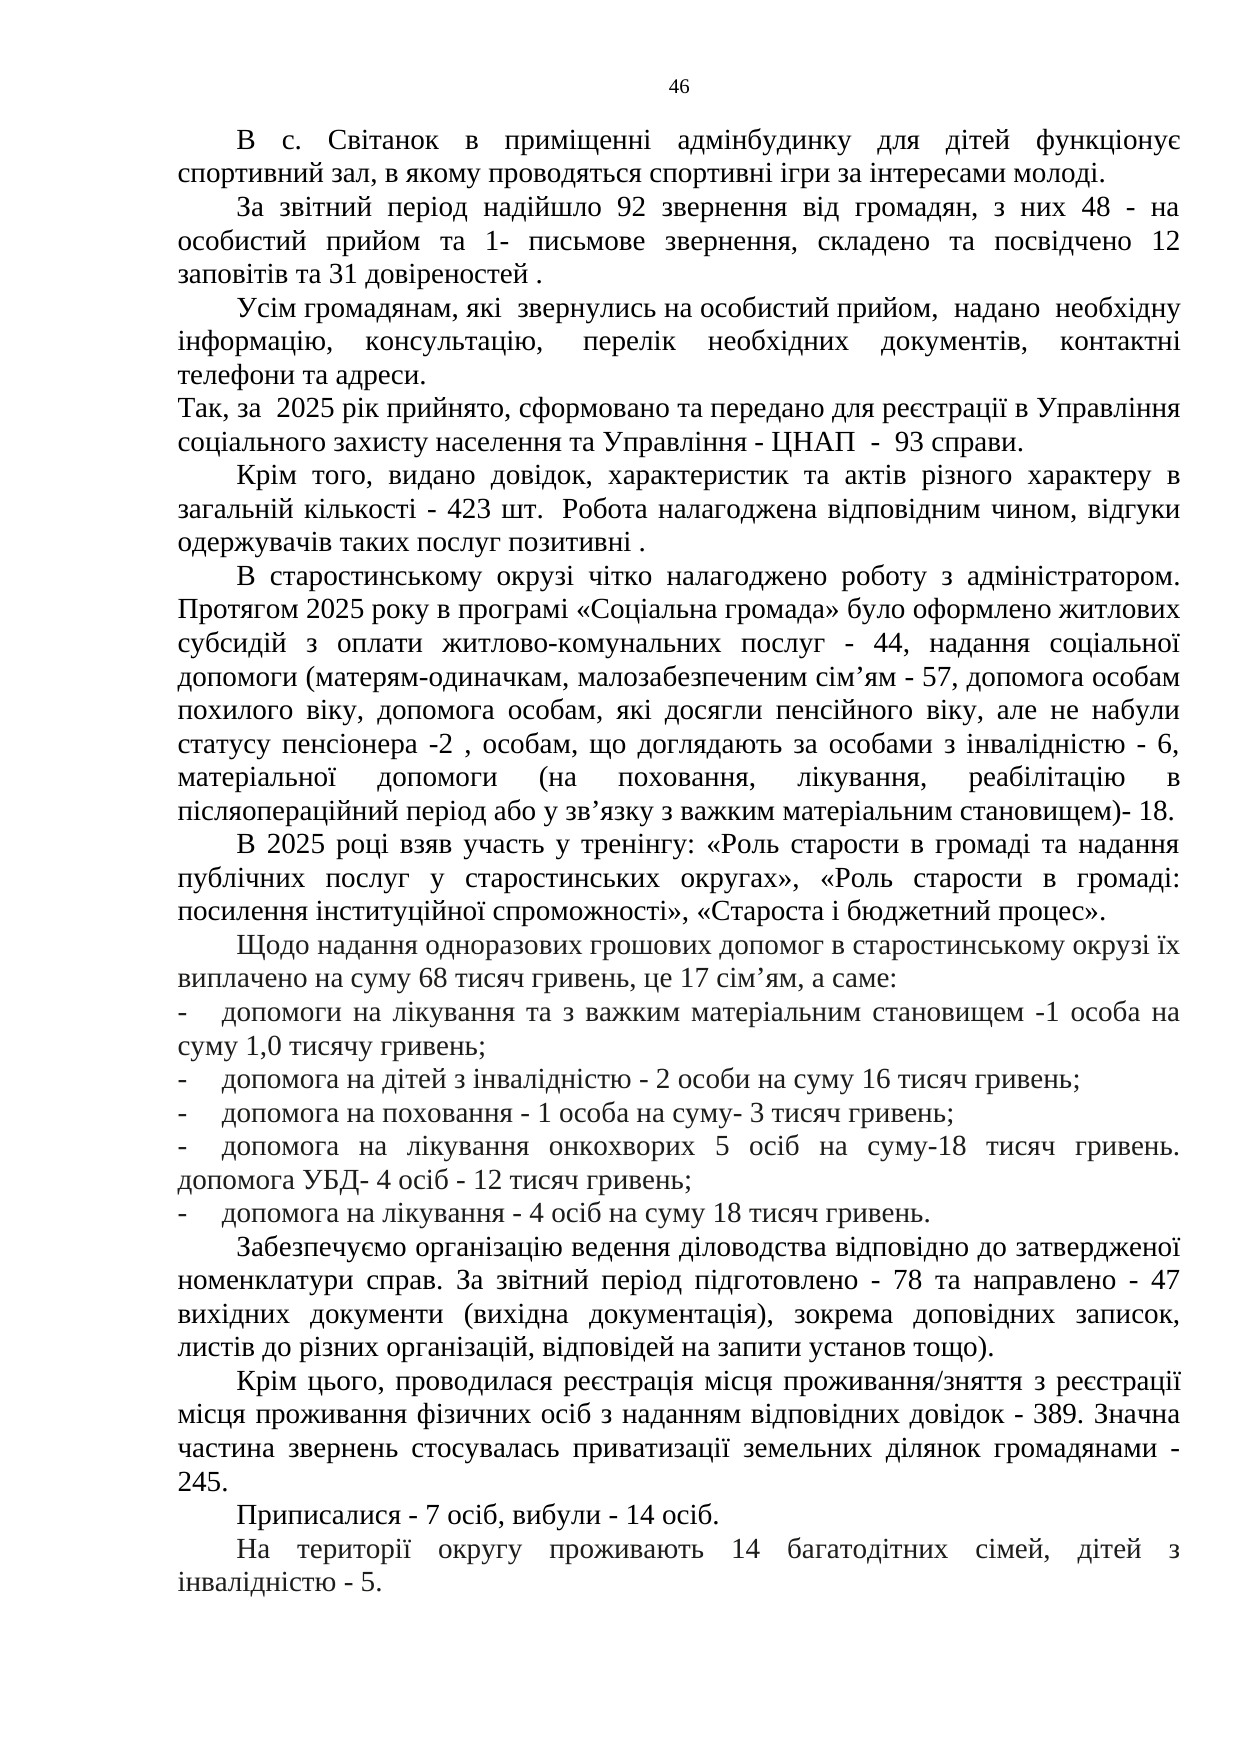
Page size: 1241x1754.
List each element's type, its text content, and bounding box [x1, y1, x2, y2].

text Усім громадянам, які звернулись на особистий прийом, надано необхідну інформацію, консультацію, перелік необхідних документів, контактні телефони та адреси. [177, 290, 1181, 390]
list допомога на лікування онкохворих 5 осіб на суму-18 тисяч гривень. допомога УБД- 4 осіб - 12 тисяч гривень; [177, 1128, 1181, 1195]
list допомога на поховання - 1 особа на суму- 3 тисяч гривень; [177, 1095, 1181, 1128]
list допомоги на лікування та з важким матеріальним становищем -1 особа на суму 1,0 тисячу гривень; [177, 994, 1181, 1061]
list допомога на дітей з інвалідністю - 2 особи на суму 16 тисяч гривень; [177, 1061, 1181, 1095]
text На території округу проживають 14 багатодітних сімей, дітей з інвалідністю - 5. [177, 1531, 1181, 1598]
text В 2025 році взяв участь у тренінгу: «Роль старости в громаді та надання публічних послуг у старостинських округах», «Роль старости в громаді: посилення інституційної спроможності», «Староста і бюджетний процес». [177, 826, 1181, 927]
text Крім того, видано довідок, характеристик та актів різного характеру в загальній кількості - 423 шт. Робота налагоджена відповідним чином, відгуки одержувачів таких послуг позитивні . [177, 457, 1181, 558]
list допомога на лікування - 4 осіб на суму 18 тисяч гривень. [177, 1195, 1181, 1229]
text В с. Світанок в приміщенні адмінбудинку для дітей функціонує спортивний зал, в якому проводяться спортивні ігри за інтересами молоді. [177, 122, 1181, 189]
text Так, за 2025 рік прийнято, сформовано та передано для реєстрації в Управління соціального захисту населення та Управління - ЦНАП - 93 справи. [177, 390, 1181, 457]
text Приписалися - 7 осіб, вибули - 14 осіб. [177, 1497, 1181, 1531]
text Забезпечуємо організацію ведення діловодства відповідно до затвердженої номенклатури справ. За звітний період підготовлено - 78 та направлено - 47 вихідних документи (вихідна документація), зокрема доповідних записок, листів до різних організацій, відповідей на запити установ тощо). [177, 1229, 1181, 1363]
text За звітний період надійшло 92 звернення від громадян, з них 48 - на особистий прийом та 1- письмове звернення, складено та посвідчено 12 заповітів та 31 довіреностей . [177, 189, 1181, 290]
text Щодо надання одноразових грошових допомог в старостинському окрузі їх виплачено на суму 68 тисяч гривень, це 17 сім’ям, а саме: [177, 927, 1181, 994]
text Крім цього, проводилася реєстрація місця проживання/зняття з реєстрації місця проживання фізичних осіб з наданням відповідних довідок - 389. Значна частина звернень стосувалась приватизації земельних ділянок громадянами -245. [177, 1363, 1181, 1497]
text В старостинському окрузі чітко налагоджено роботу з адміністратором. Протягом 2025 року в програмі «Соціальна громада» було оформлено житлових субсидій з оплати житлово-комунальних послуг - 44, надання соціальної допомоги (матерям-одиначкам, малозабезпеченим сім’ям - 57, допомога особам похилого віку, допомога особам, які досягли пенсійного віку, але не набули статусу пенсіонера -2 , особам, що доглядають за особами з інвалідністю - 6, матеріальної допомоги (на поховання, лікування, реабілітацію в післяопераційний період або у зв’язку з важким матеріальним становищем)- 18. [177, 558, 1181, 826]
